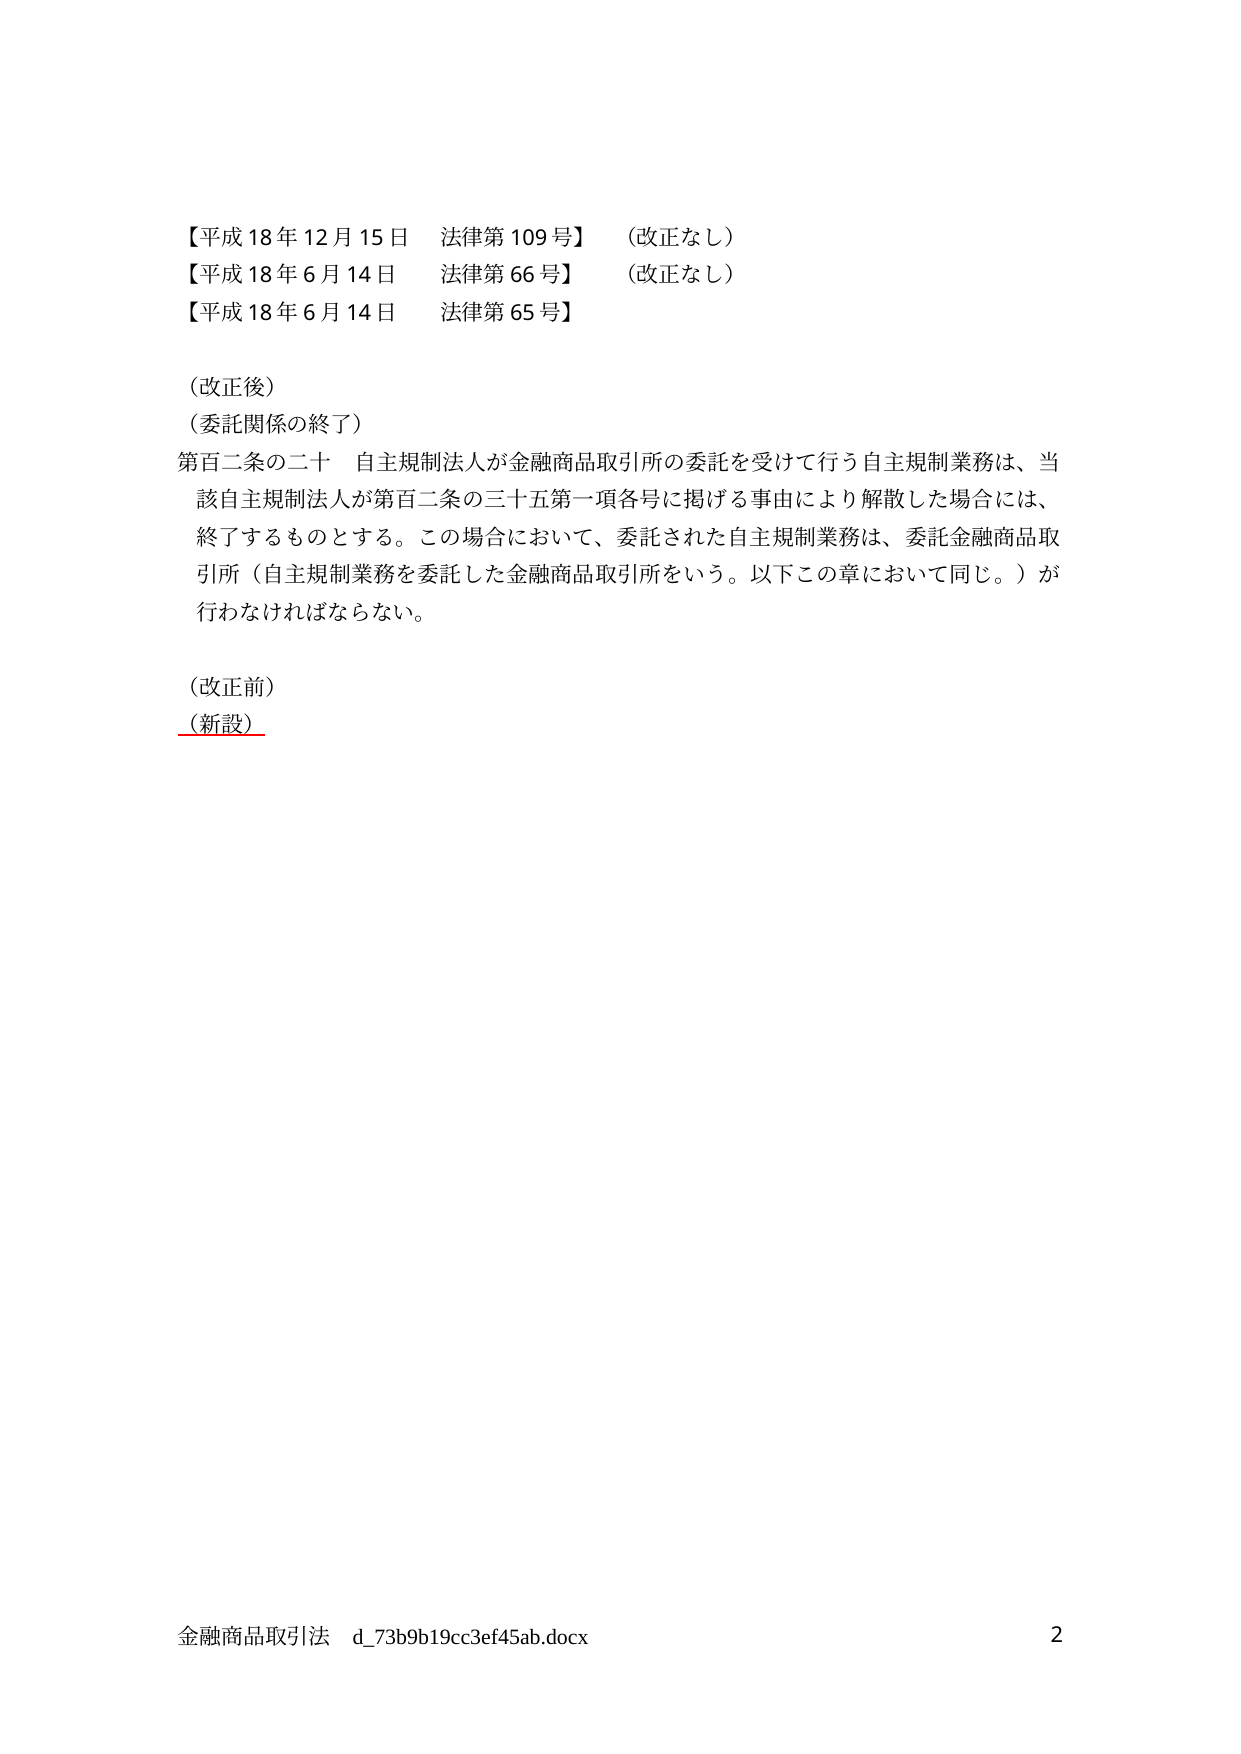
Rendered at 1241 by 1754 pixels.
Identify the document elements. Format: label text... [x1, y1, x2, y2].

text 【平成18年6月14日 法律第66号】 （改正なし） [177, 254, 1063, 292]
text 【平成18年6月14日 法律第65号】 [177, 292, 1063, 329]
text 【平成18年12月15日 法律第109号】 （改正なし） [177, 217, 1063, 254]
text 第百二条の二十 自主規制法人が金融商品取引所の委託を受けて行う自主規制業務は、当該自主規制法人が第百二条の三十五第一項各号に掲げる事由により解散した場合には、終了するものとする。この場合において、委託された自主規制業務は、委託金融商品取引所（自主規制業務を委託した金融商品取引所をいう。以下この章において同じ。）が行わなければならない。 [177, 442, 1063, 629]
text （委託関係の終了） [177, 404, 1063, 442]
text （改正後） [177, 367, 1063, 404]
text （新設） [177, 704, 1063, 742]
text （改正前） [177, 667, 1063, 704]
